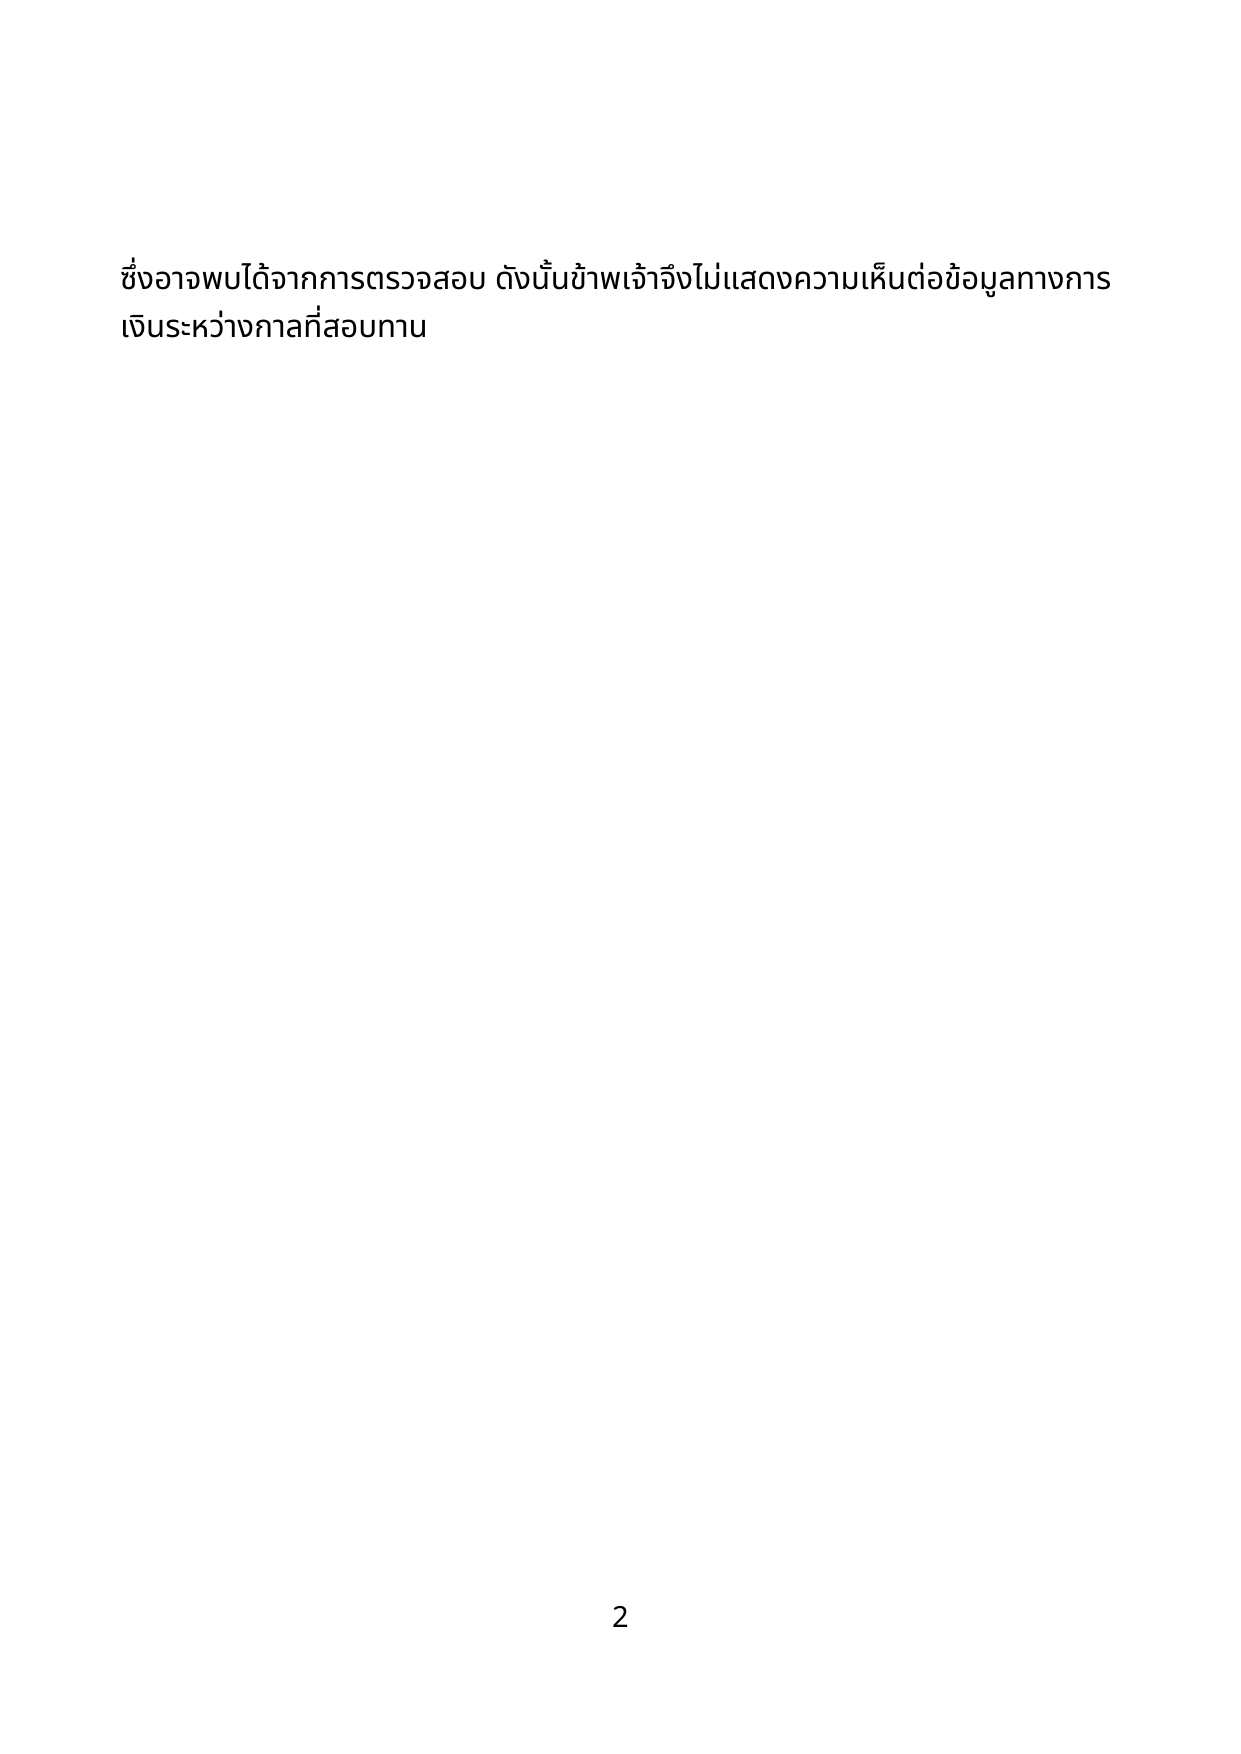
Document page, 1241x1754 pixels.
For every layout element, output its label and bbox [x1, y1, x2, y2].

text [120, 257, 1120, 351]
